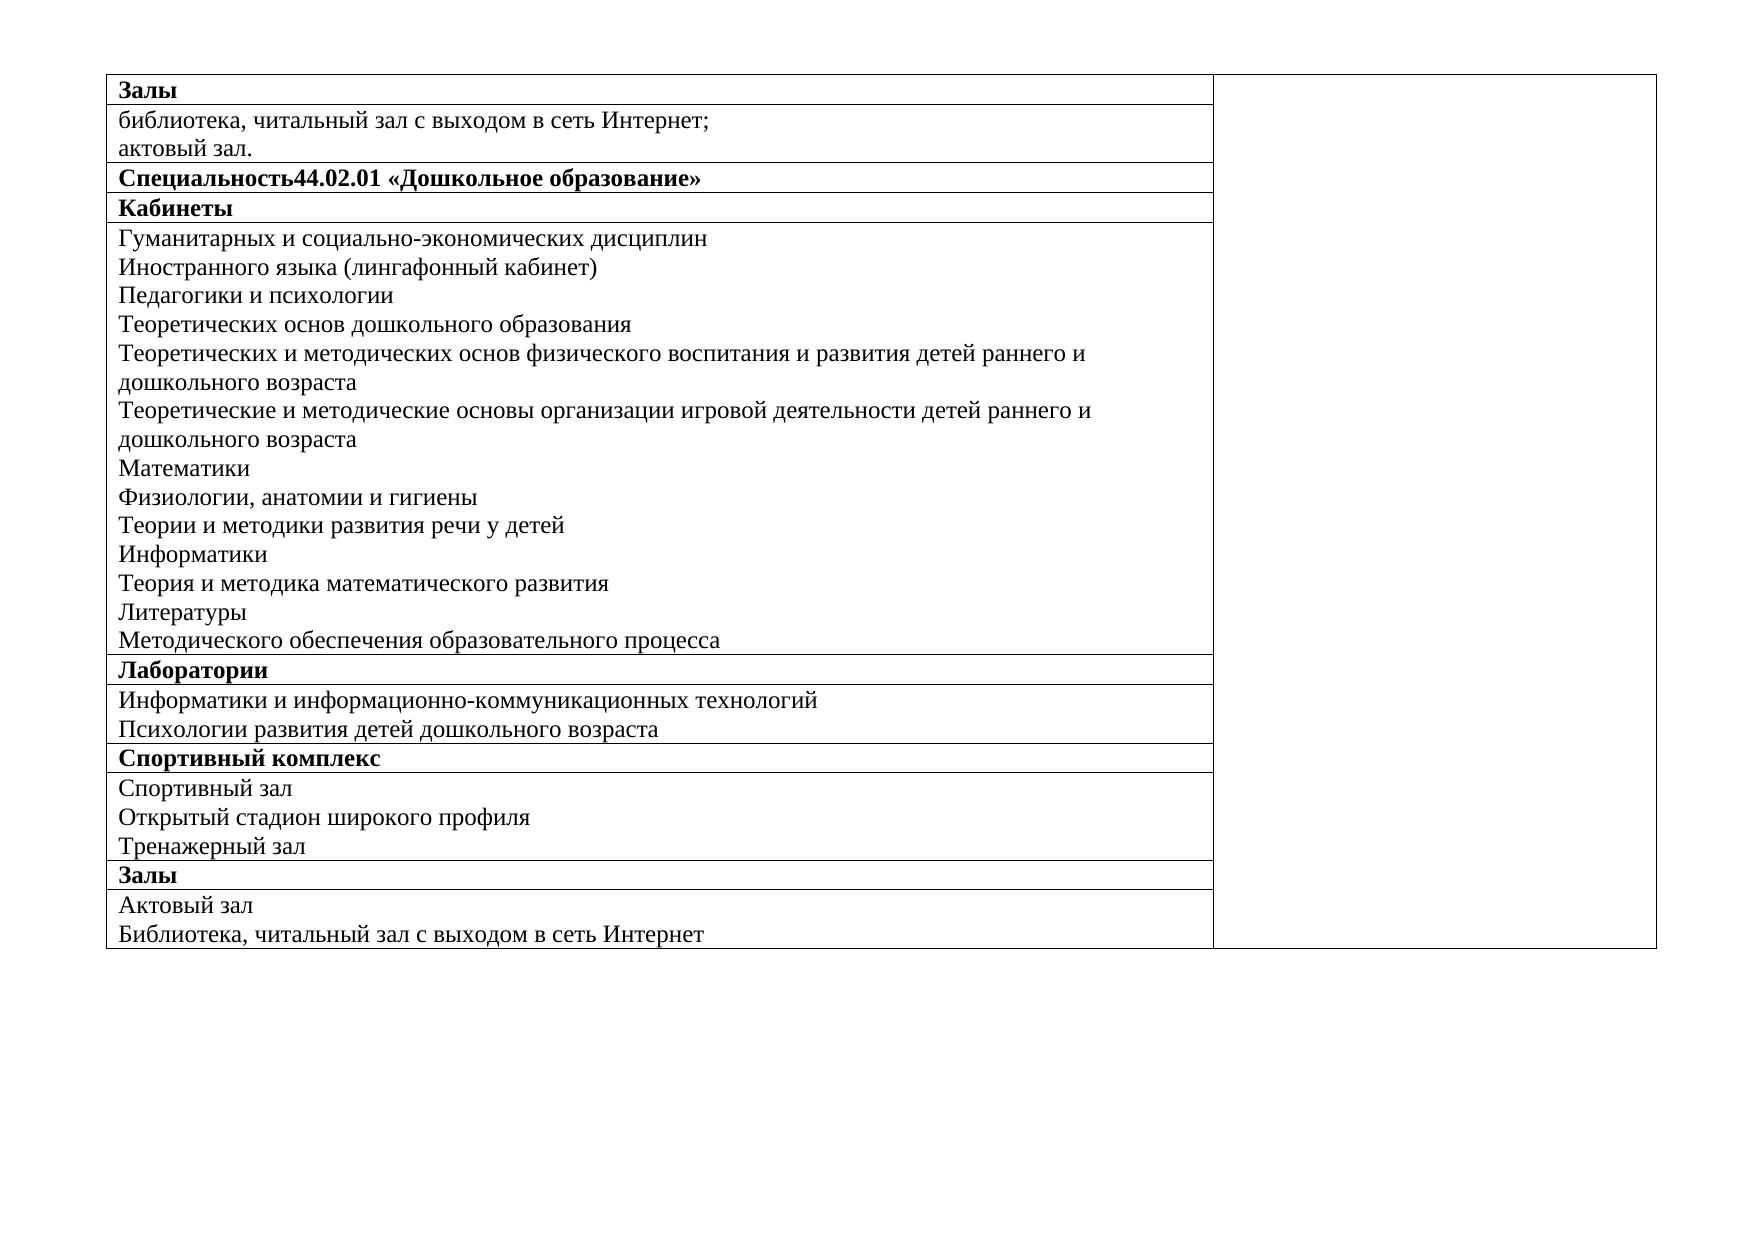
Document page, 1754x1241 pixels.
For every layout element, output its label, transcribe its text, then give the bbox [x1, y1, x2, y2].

table_cell Залы [107, 75, 1213, 104]
table_cell Специальность44.02.01 «Дошкольное образование» [107, 163, 1213, 192]
table_cell Спортивный комплекс [107, 744, 1213, 772]
table_cell Актовый зал Библиотека, читальный зал с выходом в сеть Интернет [107, 890, 1213, 948]
table_cell Залы [107, 861, 1213, 889]
table_cell Информатики и информационно-коммуникационных технологий Психологии развития детей дошкольного возраста [107, 685, 1213, 742]
table_cell Лаборатории [107, 655, 1213, 684]
table_cell Спортивный зал Открытый стадион широкого профиля Тренажерный зал [107, 773, 1213, 859]
table_cell библиотека, читальный зал с выходом в сеть Интернет; актовый зал. [107, 105, 1213, 162]
table_cell Кабинеты [107, 193, 1213, 222]
table_cell Гуманитарных и социально-экономических дисциплин Иностранного языка (лингафонный кабинет) Педагогики и психологии Теоретических основ дошкольного образования Теоретических и методических основ физического воспитания и развития детей раннего и дошкольного возраста Теоретические и методические основы организации игровой деятельности детей раннего и дошкольного возраста Математики Физиологии, анатомии и гигиены Теории и методики развития речи у детей Информатики Теория и методика математического развития Литературы Методического обеспечения образовательного процесса [107, 223, 1213, 654]
